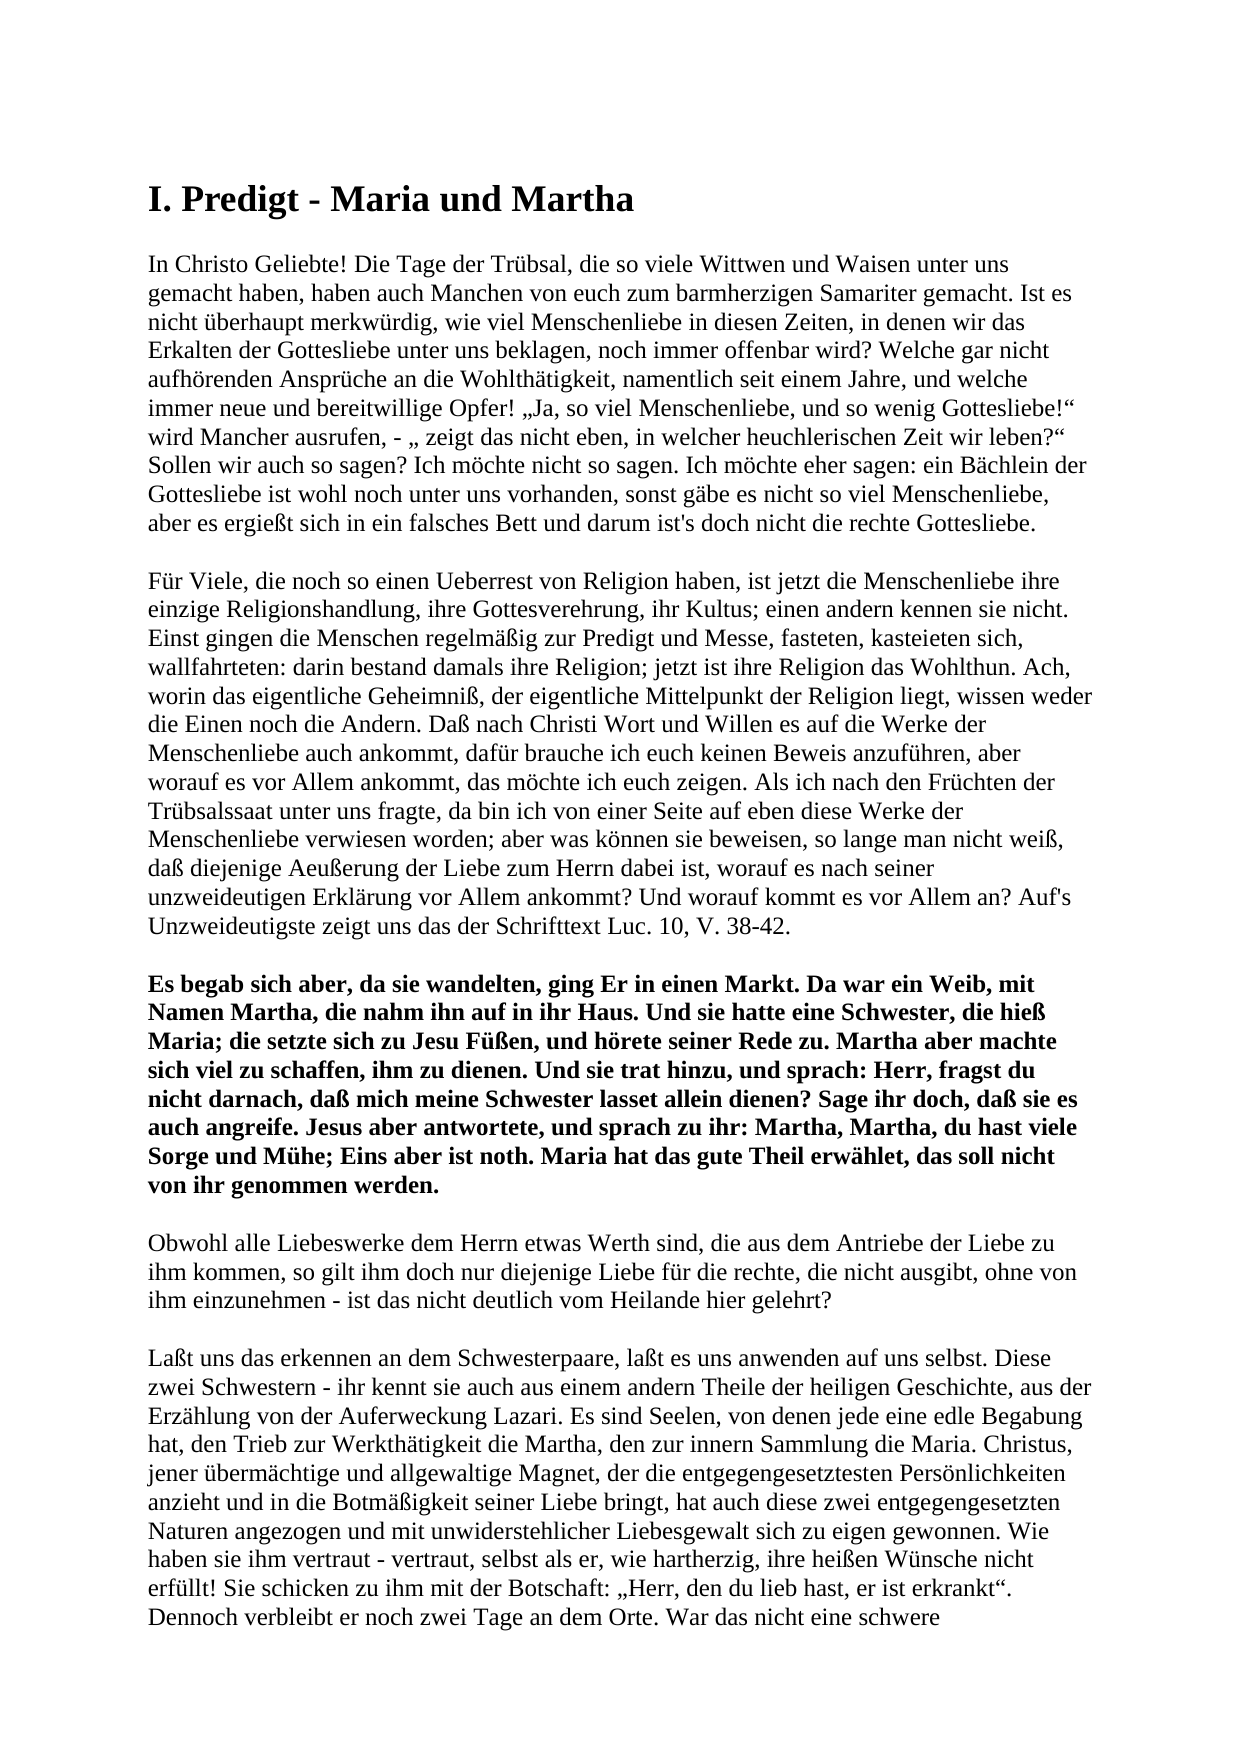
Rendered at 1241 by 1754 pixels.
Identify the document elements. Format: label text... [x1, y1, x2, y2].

text Für Viele, die noch so einen Ueberrest von Religion haben, ist jetzt die Menschenliebe ihre einzige Religionshandlung, ihre Gottesverehrung, ihr Kultus; einen andern kennen sie nicht. Einst gingen die Menschen regelmäßig zur Predigt und Messe, fasteten, kasteieten sich, wallfahrteten: darin bestand damals ihre Religion; jetzt ist ihre Religion das Wohlthun. Ach, worin das eigentliche Geheimniß, der eigentliche Mittelpunkt der Religion liegt, wissen weder die Einen noch die Andern. Daß nach Christi Wort und Willen es auf die Werke der Menschenliebe auch ankommt, dafür brauche ich euch keinen Beweis anzuführen, aber worauf es vor Allem ankommt, das möchte ich euch zeigen. Als ich nach den Früchten der Trübsalssaat unter uns fragte, da bin ich von einer Seite auf eben diese Werke der Menschenliebe verwiesen worden; aber was können sie beweisen, so lange man nicht weiß, daß diejenige Aeußerung der Liebe zum Herrn dabei ist, worauf es nach seiner unzweideutigen Erklärung vor Allem ankommt? Und worauf kommt es vor Allem an? Auf's Unzweideutigste zeigt uns das der Schrifttext Luc. 10, V. 38-42. [148, 566, 1093, 939]
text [148, 1343, 1093, 1631]
text Es begab sich aber, da sie wandelten, ging Er in einen Markt. Da war ein Weib, mit Namen Martha, die nahm ihn auf in ihr Haus. Und sie hatte eine Schwester, die hieß Maria; die setzte sich zu Jesu Füßen, und hörete seiner Rede zu. Martha aber machte sich viel zu schaffen, ihm zu dienen. Und sie trat hinzu, und sprach: Herr, fragst du nicht darnach, daß mich meine Schwester lasset allein dienen? Sage ihr doch, daß sie es auch angreife. Jesus aber antwortete, und sprach zu ihr: Martha, Martha, du hast viele Sorge und Mühe; Eins aber ist noth. Maria hat das gute Theil erwählet, das soll nicht von ihr genommen werden. [148, 969, 1093, 1199]
text Obwohl alle Liebeswerke dem Herrn etwas Werth sind, die aus dem Antriebe der Liebe zu ihm kommen, so gilt ihm doch nur diejenige Liebe für die rechte, die nicht ausgibt, ohne von ihm einzunehmen - ist das nicht deutlich vom Heilande hier gelehrt? [148, 1228, 1093, 1314]
text In Christo Geliebte! Die Tage der Trübsal, die so viele Wittwen und Waisen unter uns gemacht haben, haben auch Manchen von euch zum barmherzigen Samariter gemacht. Ist es nicht überhaupt merkwürdig, wie viel Menschenliebe in diesen Zeiten, in denen wir das Erkalten der Gottesliebe unter uns beklagen, noch immer offenbar wird? Welche gar nicht aufhörenden Ansprüche an die Wohlthätigkeit, namentlich seit einem Jahre, und welche immer neue und bereitwillige Opfer! „Ja, so viel Menschenliebe, und so wenig Gottesliebe!“ wird Mancher ausrufen, - „ zeigt das nicht eben, in welcher heuchlerischen Zeit wir leben?“ Sollen wir auch so sagen? Ich möchte nicht so sagen. Ich möchte eher sagen: ein Bächlein der Gottesliebe ist wohl noch unter uns vorhanden, sonst gäbe es nicht so viel Menschenliebe, aber es ergießt sich in ein falsches Bett und darum ist's doch nicht die rechte Gottesliebe. [148, 249, 1093, 537]
subtitle I. Predigt - Maria und Martha [148, 177, 1093, 220]
